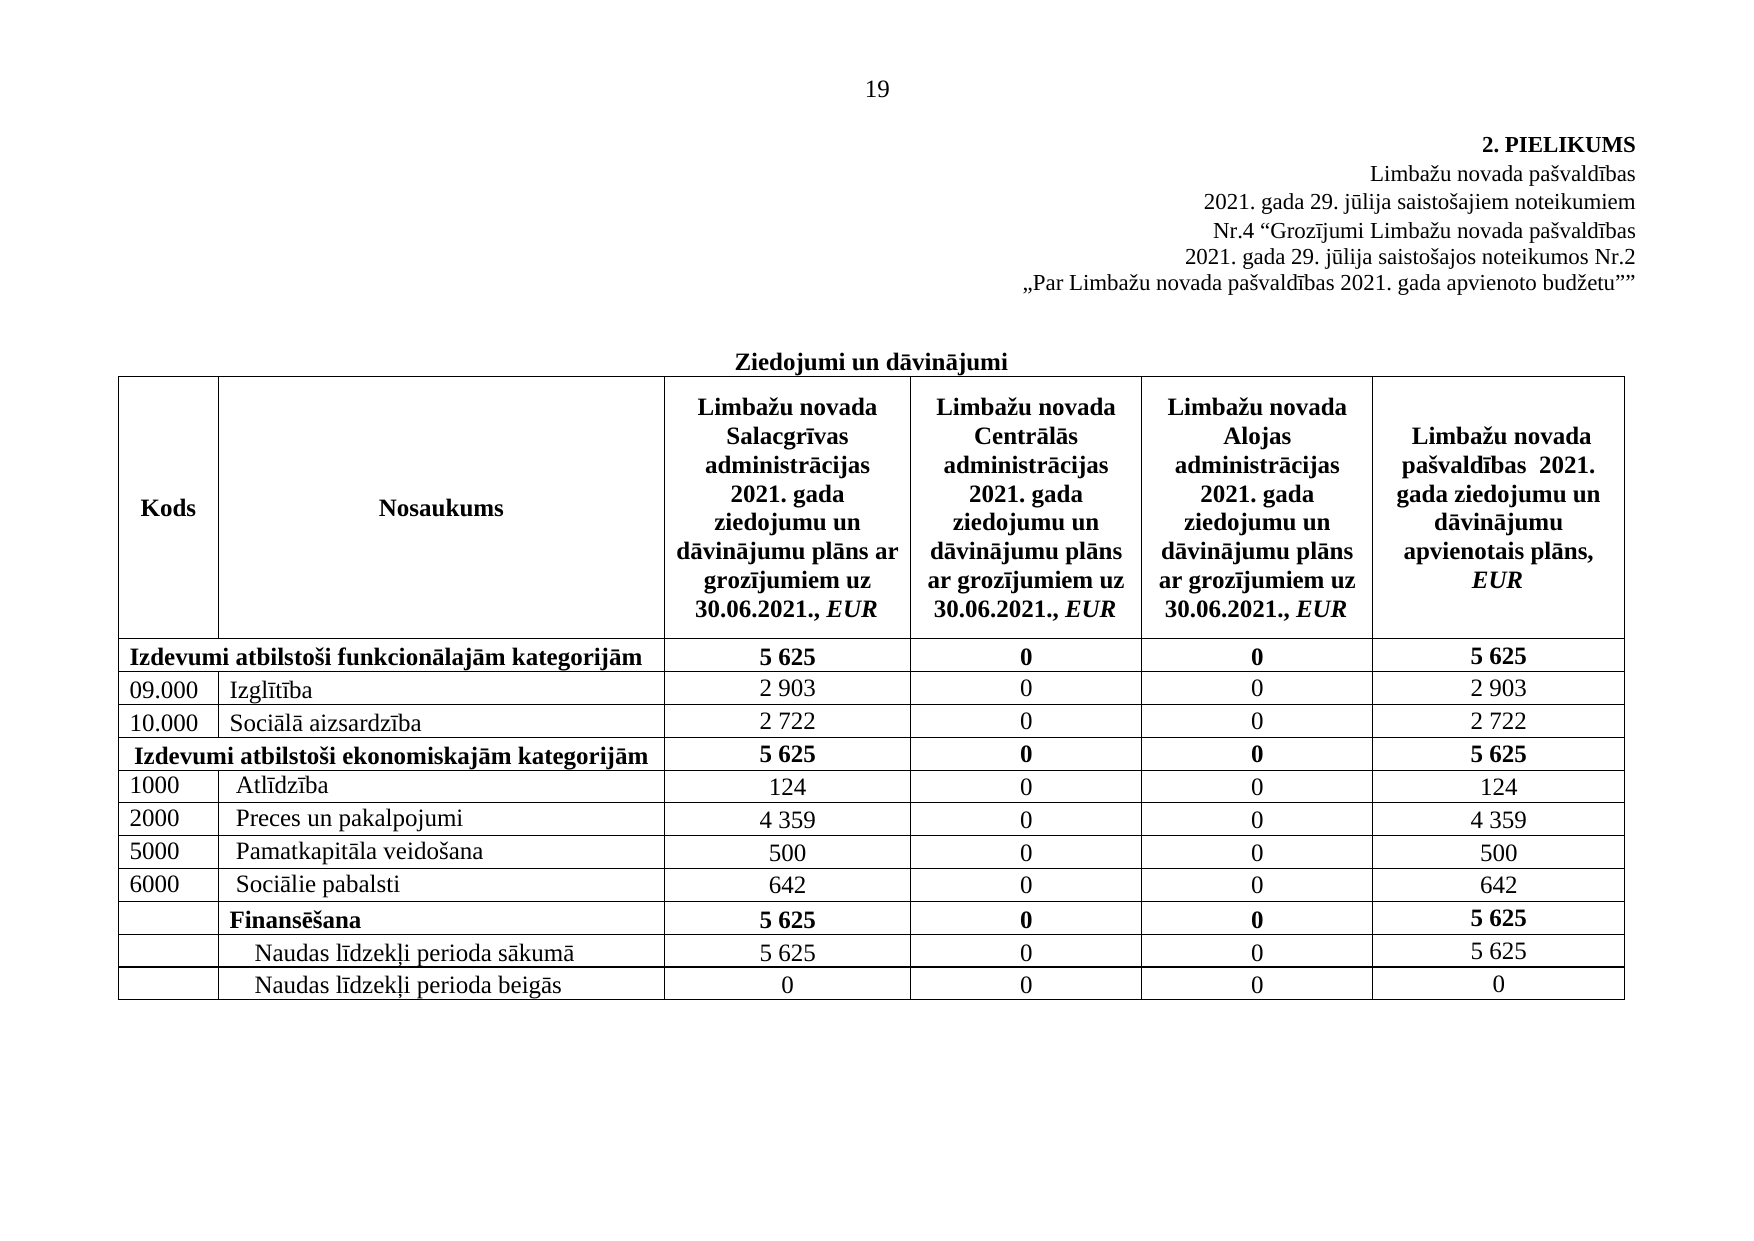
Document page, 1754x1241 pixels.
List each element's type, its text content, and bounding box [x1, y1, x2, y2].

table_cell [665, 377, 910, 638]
text Limbažu novada pašvaldības [193, 160, 1636, 186]
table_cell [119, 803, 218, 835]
text 2021. gada 29. jūlija saistošajos noteikumos Nr.2 [118, 243, 1636, 269]
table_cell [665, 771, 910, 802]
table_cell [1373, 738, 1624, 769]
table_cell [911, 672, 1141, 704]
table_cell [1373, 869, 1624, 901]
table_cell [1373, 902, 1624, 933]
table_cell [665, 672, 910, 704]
text „Par Limbažu novada pašvaldības 2021. gada apvienoto budžetu”” [193, 269, 1636, 296]
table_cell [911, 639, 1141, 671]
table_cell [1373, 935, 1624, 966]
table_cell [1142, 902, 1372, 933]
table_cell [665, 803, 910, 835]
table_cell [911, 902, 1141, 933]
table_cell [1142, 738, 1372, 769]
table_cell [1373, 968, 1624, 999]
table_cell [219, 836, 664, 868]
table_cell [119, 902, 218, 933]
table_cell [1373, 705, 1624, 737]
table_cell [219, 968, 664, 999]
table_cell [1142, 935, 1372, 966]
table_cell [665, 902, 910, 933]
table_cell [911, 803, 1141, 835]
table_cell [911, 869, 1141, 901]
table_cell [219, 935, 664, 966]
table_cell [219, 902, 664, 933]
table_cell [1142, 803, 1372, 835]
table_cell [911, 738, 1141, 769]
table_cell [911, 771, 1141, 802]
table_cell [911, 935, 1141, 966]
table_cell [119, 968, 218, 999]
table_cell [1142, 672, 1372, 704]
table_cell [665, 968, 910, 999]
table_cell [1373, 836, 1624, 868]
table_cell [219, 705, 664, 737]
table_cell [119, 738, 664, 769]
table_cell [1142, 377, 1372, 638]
text 2. PIELIKUMS [193, 131, 1636, 158]
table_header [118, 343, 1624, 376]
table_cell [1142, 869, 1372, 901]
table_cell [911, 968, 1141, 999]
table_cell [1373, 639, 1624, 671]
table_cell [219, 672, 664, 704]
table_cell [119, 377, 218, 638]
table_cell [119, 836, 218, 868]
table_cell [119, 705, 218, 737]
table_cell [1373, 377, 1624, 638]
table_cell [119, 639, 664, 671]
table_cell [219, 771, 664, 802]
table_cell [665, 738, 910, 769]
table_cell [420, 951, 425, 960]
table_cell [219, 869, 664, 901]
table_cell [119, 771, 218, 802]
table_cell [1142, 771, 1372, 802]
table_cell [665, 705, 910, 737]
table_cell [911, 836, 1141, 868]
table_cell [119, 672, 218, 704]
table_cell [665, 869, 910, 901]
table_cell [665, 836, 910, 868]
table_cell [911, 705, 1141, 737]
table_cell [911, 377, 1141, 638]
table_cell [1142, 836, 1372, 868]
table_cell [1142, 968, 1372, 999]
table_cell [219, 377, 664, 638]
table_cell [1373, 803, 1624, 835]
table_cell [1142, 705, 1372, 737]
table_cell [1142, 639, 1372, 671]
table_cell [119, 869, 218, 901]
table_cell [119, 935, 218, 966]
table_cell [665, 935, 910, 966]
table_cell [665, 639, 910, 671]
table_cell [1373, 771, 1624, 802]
text Nr.4 “Grozījumi Limbažu novada pašvaldības [118, 217, 1636, 243]
text 2021. gada 29. jūlija saistošajiem noteikumiem [193, 188, 1636, 214]
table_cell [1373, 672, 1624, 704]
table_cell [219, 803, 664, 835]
